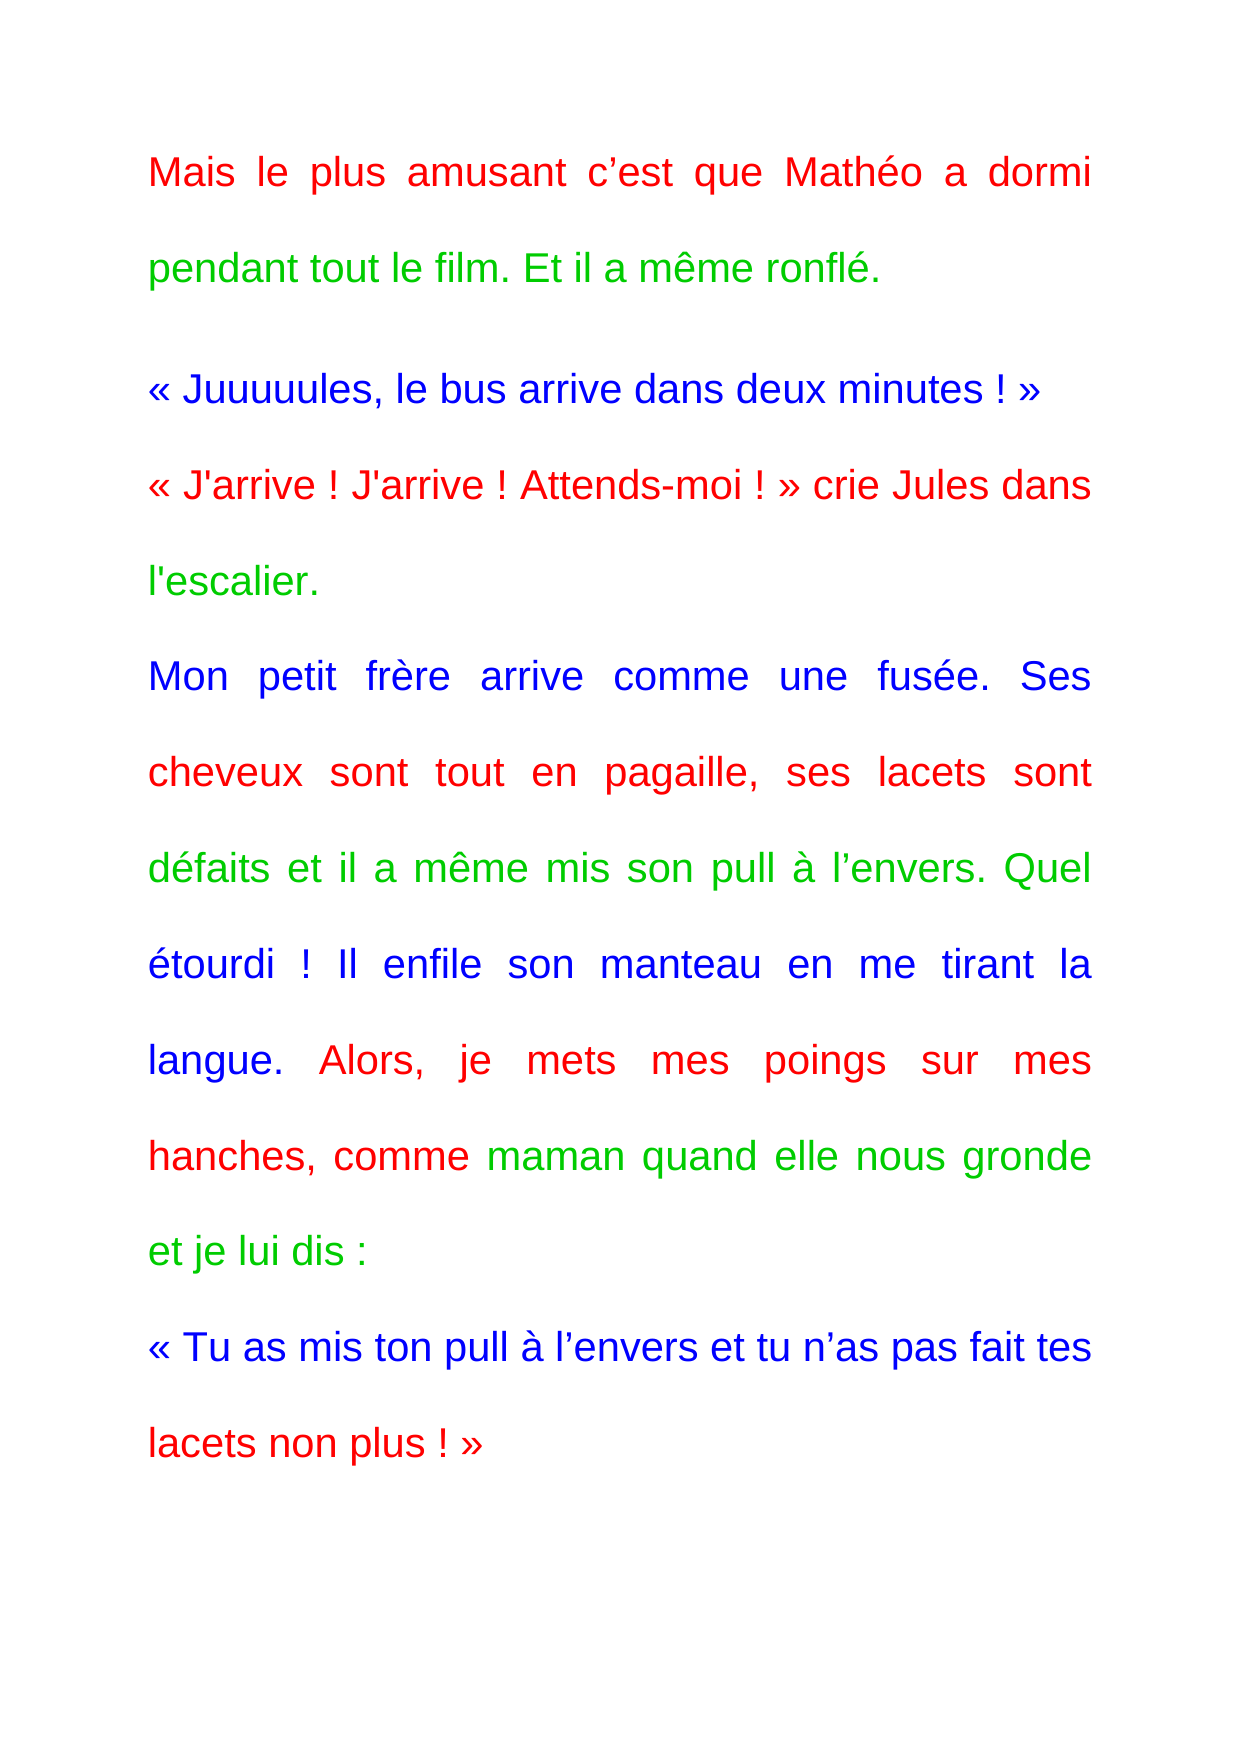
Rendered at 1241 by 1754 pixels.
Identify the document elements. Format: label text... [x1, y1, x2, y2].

text « Tu as mis ton pull à l’envers et tu n’as pas fait tes lacets non plus ! » [148, 1323, 1093, 1466]
text « Juuuuules, le bus arrive dans deux minutes ! » [148, 364, 1093, 412]
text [148, 148, 1093, 291]
text « J'arrive ! J'arrive ! Attends-moi ! » crie Jules dans l'escalier. [148, 460, 1093, 604]
text Mon petit frère arrive comme une fusée. Ses cheveux sont tout en pagaille, ses lacets sont défaits et il a même mis son pull à l’envers. Quel étourdi ! Il enfile son manteau en me tirant la langue. Alors, je mets mes poings sur mes hanches, comme maman quand elle nous gronde et je lui dis : [148, 652, 1093, 1275]
